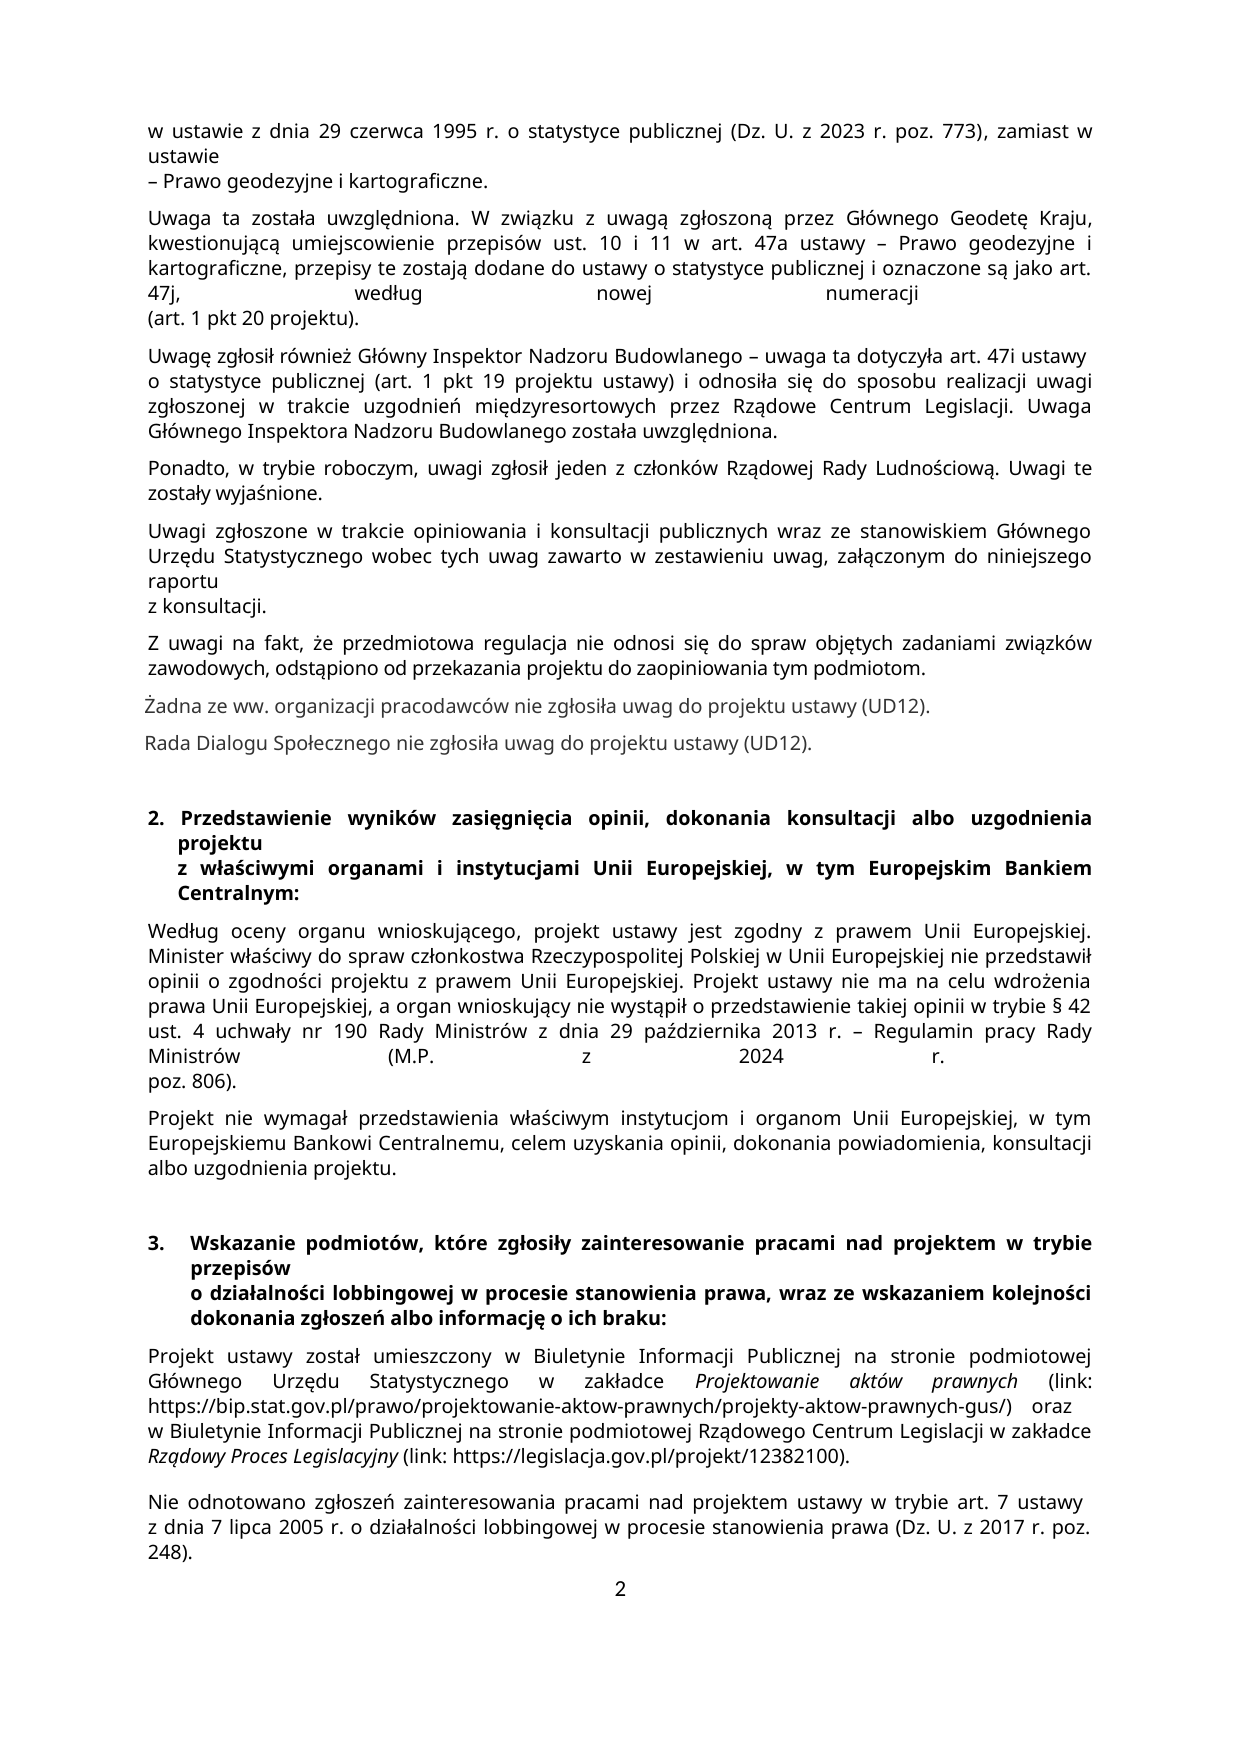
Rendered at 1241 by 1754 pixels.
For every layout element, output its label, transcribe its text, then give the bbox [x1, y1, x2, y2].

text Według oceny organu wnioskującego, projekt ustawy jest zgodny z prawem Unii Europejskiej. Minister właściwy do spraw członkostwa Rzeczypospolitej Polskiej w Unii Europejskiej nie przedstawił opinii o zgodności projektu z prawem Unii Europejskiej. Projekt ustawy nie ma na celu wdrożenia prawa Unii Europejskiej, a organ wnioskujący nie wystąpił o przedstawienie takiej opinii w trybie § 42 ust. 4 uchwały nr 190 Rady Ministrów z dnia 29 października 2013 r. – Regulamin pracy Rady Ministrów (M.P. z 2024 r. poz. 806). [148, 918, 1093, 1093]
text Uwagę zgłosił również Główny Inspektor Nadzoru Budowlanego – uwaga ta dotyczyła art. 47i ustawy o statystyce publicznej (art. 1 pkt 19 projektu ustawy) i odnosiła się do sposobu realizacji uwagi zgłoszonej w trakcie uzgodnień międzyresortowych przez Rządowe Centrum Legislacji. Uwaga Głównego Inspektora Nadzoru Budowlanego została uwzględniona. [148, 343, 1093, 443]
text Z uwagi na fakt, że przedmiotowa regulacja nie odnosi się do spraw objętych zadaniami związków zawodowych, odstąpiono od przekazania projektu do zaopiniowania tym podmiotom. [148, 631, 1093, 681]
text Żadna ze ww. organizacji pracodawców nie zgłosiła uwag do projektu ustawy (UD12). [144, 693, 1093, 718]
text Uwaga ta została uwzględniona. W związku z uwagą zgłoszoną przez Głównego Geodetę Kraju, kwestionującą umiejscowienie przepisów ust. 10 i 11 w art. 47a ustawy – Prawo geodezyjne i kartograficzne, przepisy te zostają dodane do ustawy o statystyce publicznej i oznaczone są jako art. 47j, według nowej numeracji (art. 1 pkt 20 projektu). [148, 206, 1093, 331]
text Rada Dialogu Społecznego nie zgłosiła uwag do projektu ustawy (UD12). [144, 731, 1093, 756]
text Uwagi zgłoszone w trakcie opiniowania i konsultacji publicznych wraz ze stanowiskiem Głównego Urzędu Statystycznego wobec tych uwag zawarto w zestawieniu uwag, załączonym do niniejszego raportu z konsultacji. [148, 518, 1093, 618]
text Nie odnotowano zgłoszeń zainteresowania pracami nad projektem ustawy w trybie art. 7 ustawy z dnia 7 lipca 2005 r. o działalności lobbingowej w procesie stanowienia prawa (Dz. U. z 2017 r. poz. 248). [148, 1489, 1093, 1564]
text Projekt ustawy został umieszczony w Biuletynie Informacji Publicznej na stronie podmiotowej Głównego Urzędu Statystycznego w zakładce Projektowanie aktów prawnych (link: https://bip.stat.gov.pl/prawo/projektowanie-aktow-prawnych/projekty-aktow-prawnych-gus/) oraz w Biuletynie Informacji Publicznej na stronie podmiotowej Rządowego Centrum Legislacji w zakładce Rządowy Proces Legislacyjny (link: https://legislacja.gov.pl/projekt/12382100). [148, 1343, 1093, 1468]
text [148, 118, 1093, 193]
text 2. Przedstawienie wyników zasięgnięcia opinii, dokonania konsultacji albo uzgodnienia projektu z właściwymi organami i instytucjami Unii Europejskiej, w tym Europejskim Bankiem Centralnym: [148, 806, 1093, 906]
text Projekt nie wymagał przedstawienia właściwym instytucjom i organom Unii Europejskiej, w tym Europejskiemu Bankowi Centralnemu, celem uzyskania opinii, dokonania powiadomienia, konsultacji albo uzgodnienia projektu. [148, 1106, 1093, 1181]
text 3. Wskazanie podmiotów, które zgłosiły zainteresowanie pracami nad projektem w trybie przepisów o działalności lobbingowej w procesie stanowienia prawa, wraz ze wskazaniem kolejności dokonania zgłoszeń albo informację o ich braku: [148, 1231, 1093, 1331]
text Ponadto, w trybie roboczym, uwagi zgłosił jeden z członków Rządowej Rady Ludnościową. Uwagi te zostały wyjaśnione. [148, 456, 1093, 506]
